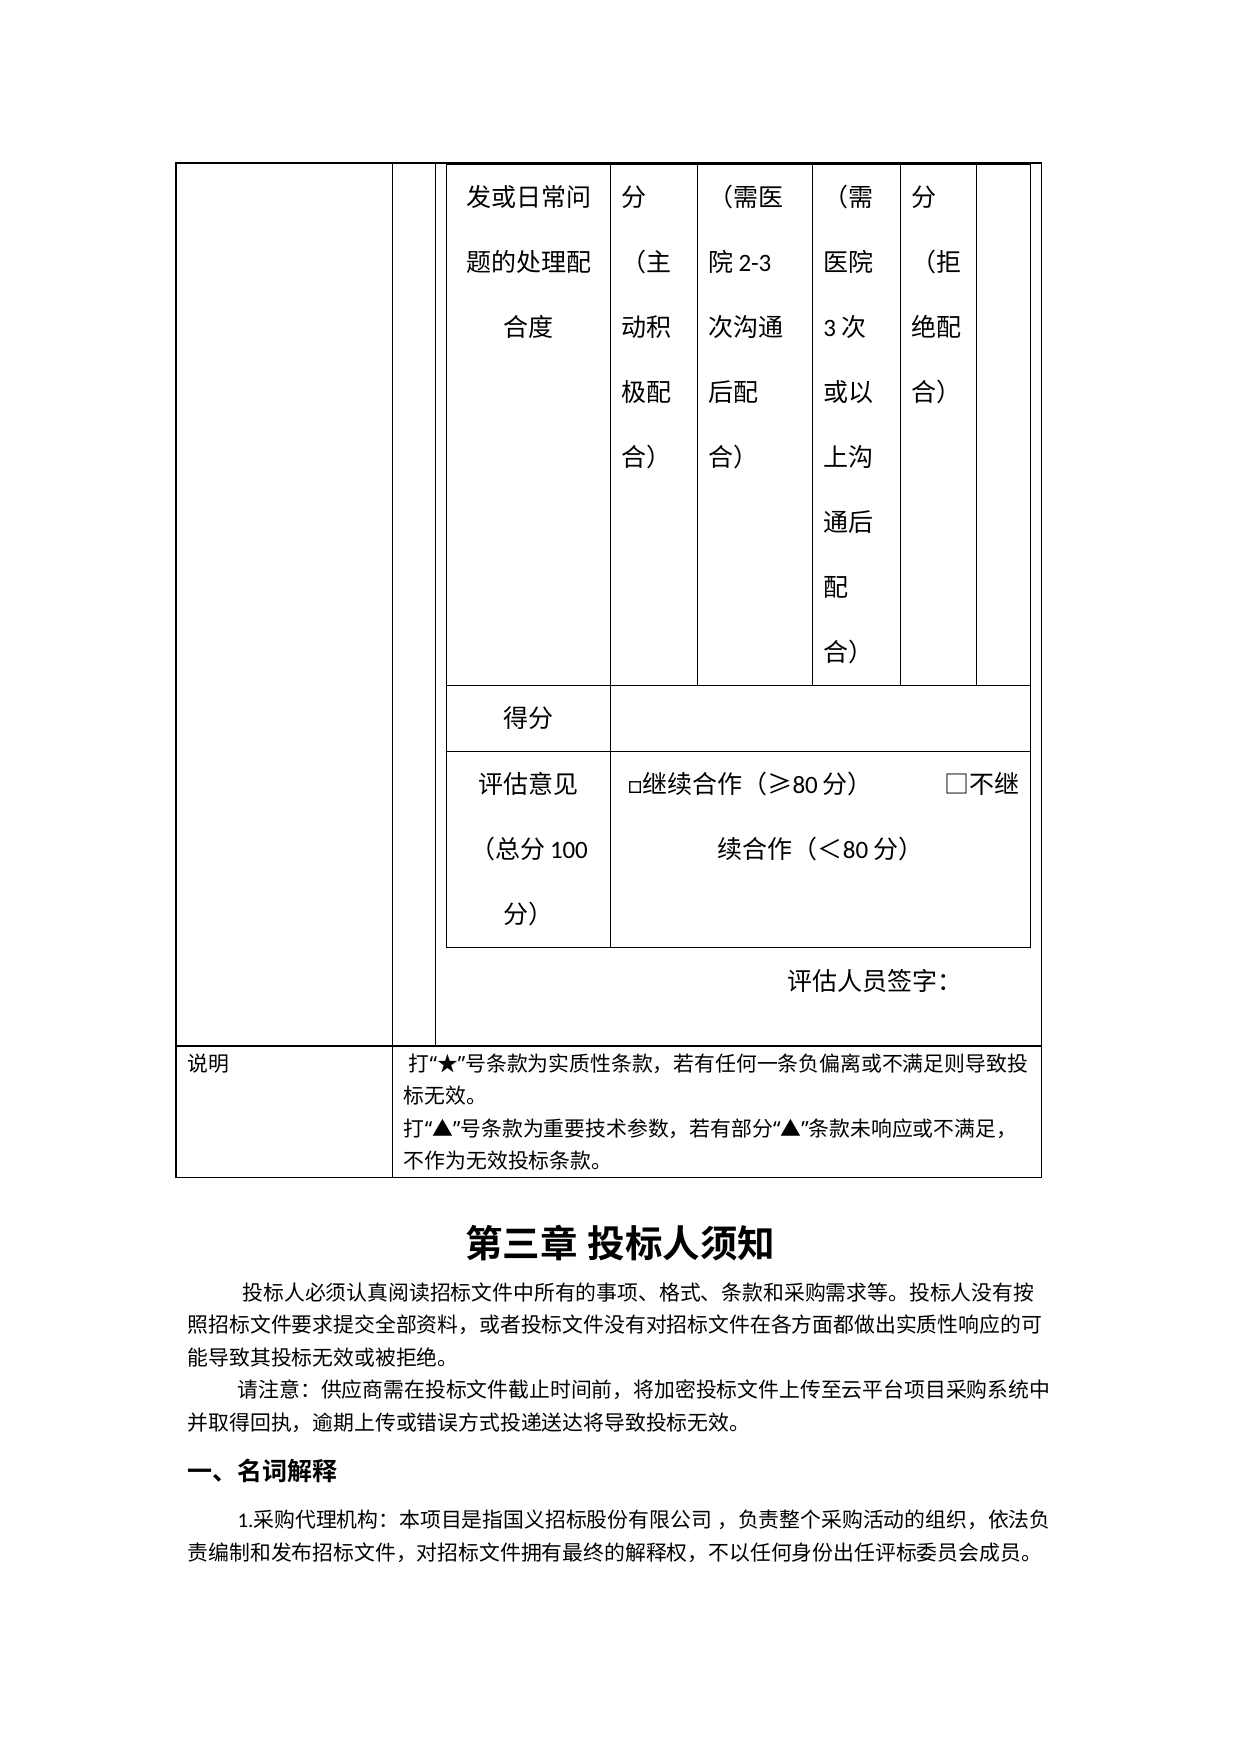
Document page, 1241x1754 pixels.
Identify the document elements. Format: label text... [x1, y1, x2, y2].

text 第三章 投标人须知 [187, 1211, 1053, 1276]
text 一、名词解释 [187, 1438, 1053, 1503]
text 投标人必须认真阅读招标文件中所有的事项、格式、条款和采购需求等。投标人没有按照招标文件要求提交全部资料，或者投标文件没有对招标文件在各方面都做出实质性响应的可能导致其投标无效或被拒绝。 [187, 1276, 1053, 1373]
table_cell [177, 164, 392, 1045]
table_cell 1 [393, 164, 435, 1045]
text 请注意：供应商需在投标文件截止时间前，将加密投标文件上传至云平台项目采购系统中并取得回执，逾期上传或错误方式投递送达将导致投标无效。 [187, 1373, 1053, 1438]
table_cell 打“★”号条款为实质性条款，若有任何一条负偏离或不满足则导致投标无效。 打“▲”号条款为重要技术参数，若有部分“▲”条款未响应或不满足，不作为无效投标条款。 [393, 1047, 1041, 1177]
table_cell 说明 [177, 1047, 392, 1177]
text 1.采购代理机构：本项目是指国义招标股份有限公司 ，负责整个采购活动的组织，依法负责编制和发布招标文件，对招标文件拥有最终的解释权，不以任何身份出任评标委员会成员。 [187, 1503, 1053, 1568]
